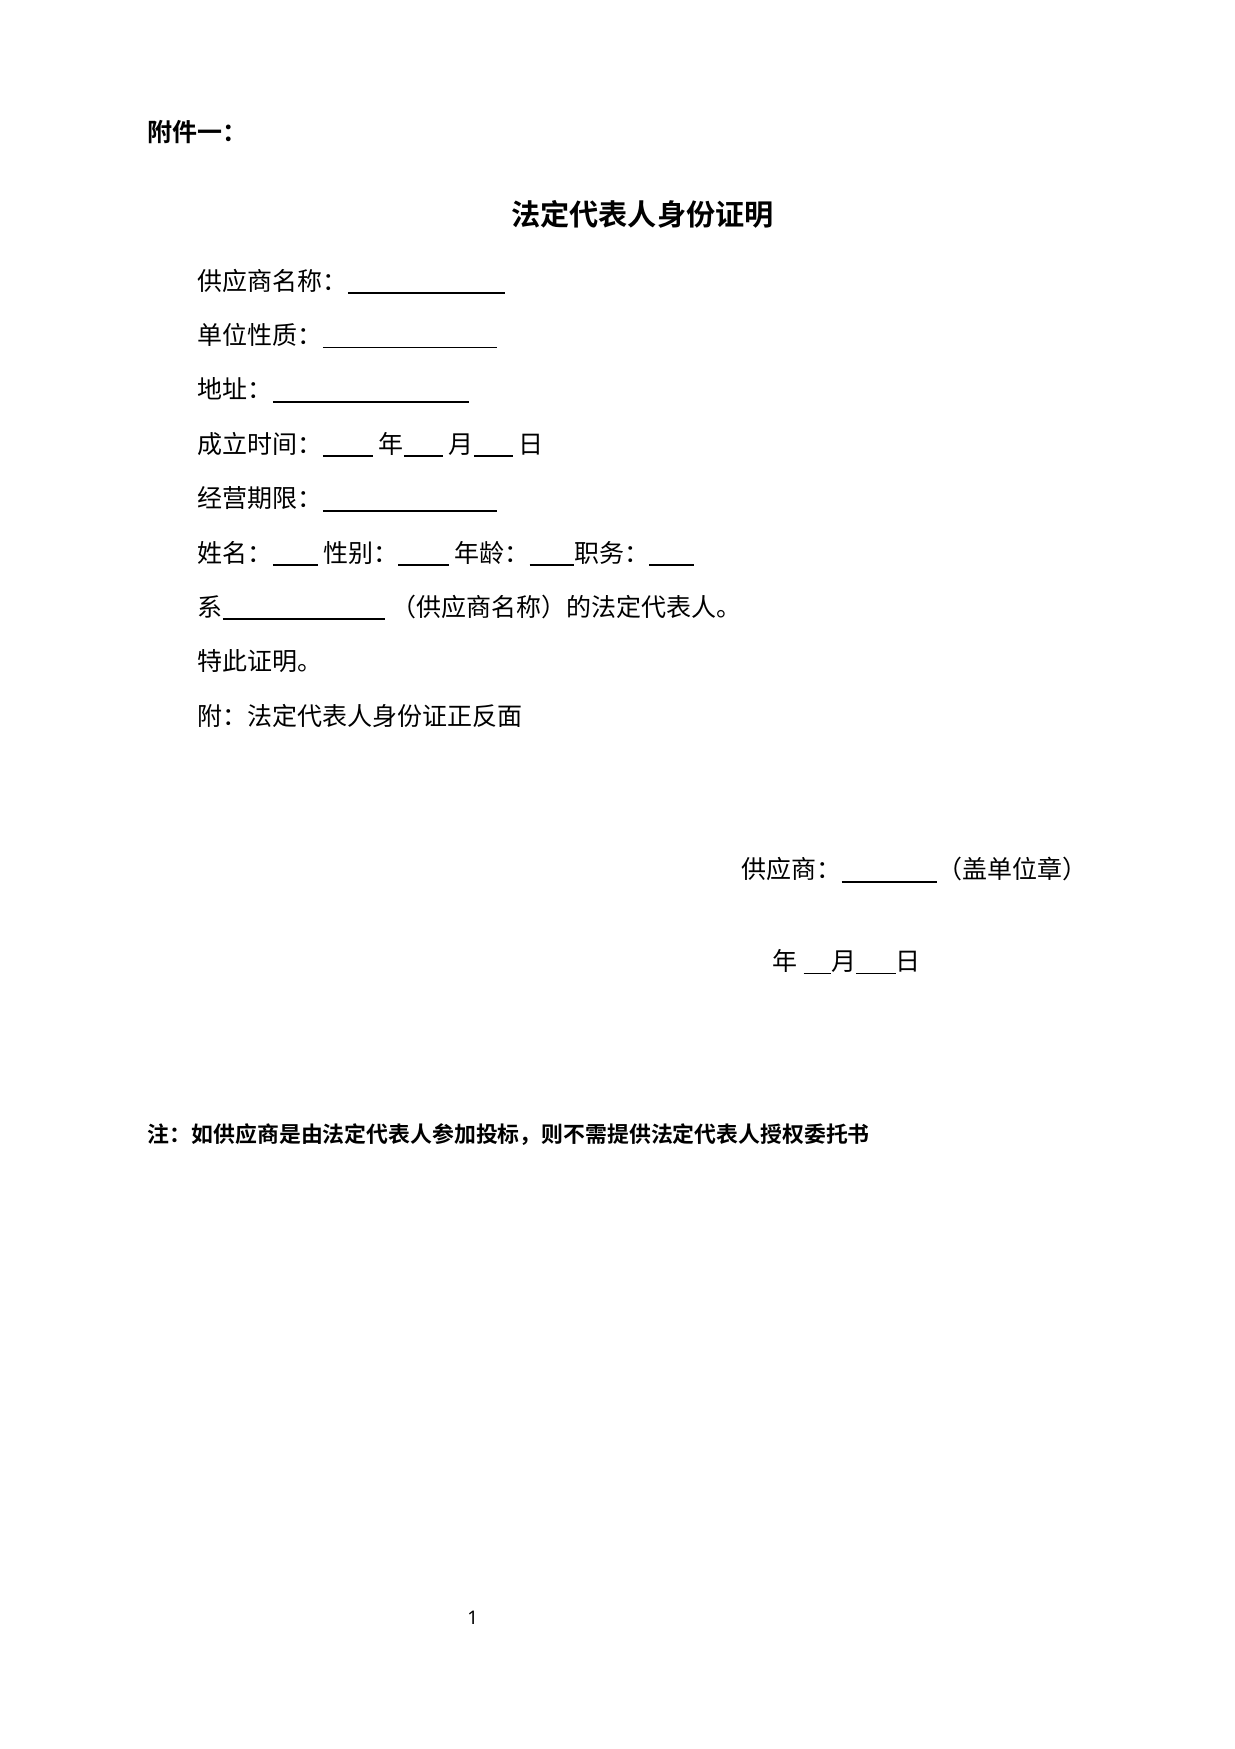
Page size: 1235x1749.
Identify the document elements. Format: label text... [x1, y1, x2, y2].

text 附件一： [148, 112, 1087, 148]
text 供应商名称： [148, 261, 1087, 297]
text 单位性质： [148, 316, 1087, 352]
text 经营期限： [148, 479, 1087, 515]
text 姓名： 性别： 年龄： 职务： [148, 533, 1087, 569]
text 成立时间： 年 月 日 [148, 424, 1087, 461]
subtitle 法定代表人身份证明 [148, 192, 1087, 234]
text 供应商： （盖单位章） [148, 842, 1087, 888]
text 注：如供应商是由法定代表人参加投标，则不需提供法定代表人授权委托书 [148, 1117, 1087, 1149]
text 系 （供应商名称）的法定代表人。 [148, 587, 1087, 624]
text 附：法定代表人身份证正反面 [148, 696, 1087, 732]
text 地址： [148, 370, 1087, 406]
text 年 月 日 [148, 934, 1087, 980]
text 特此证明。 [148, 642, 1087, 678]
